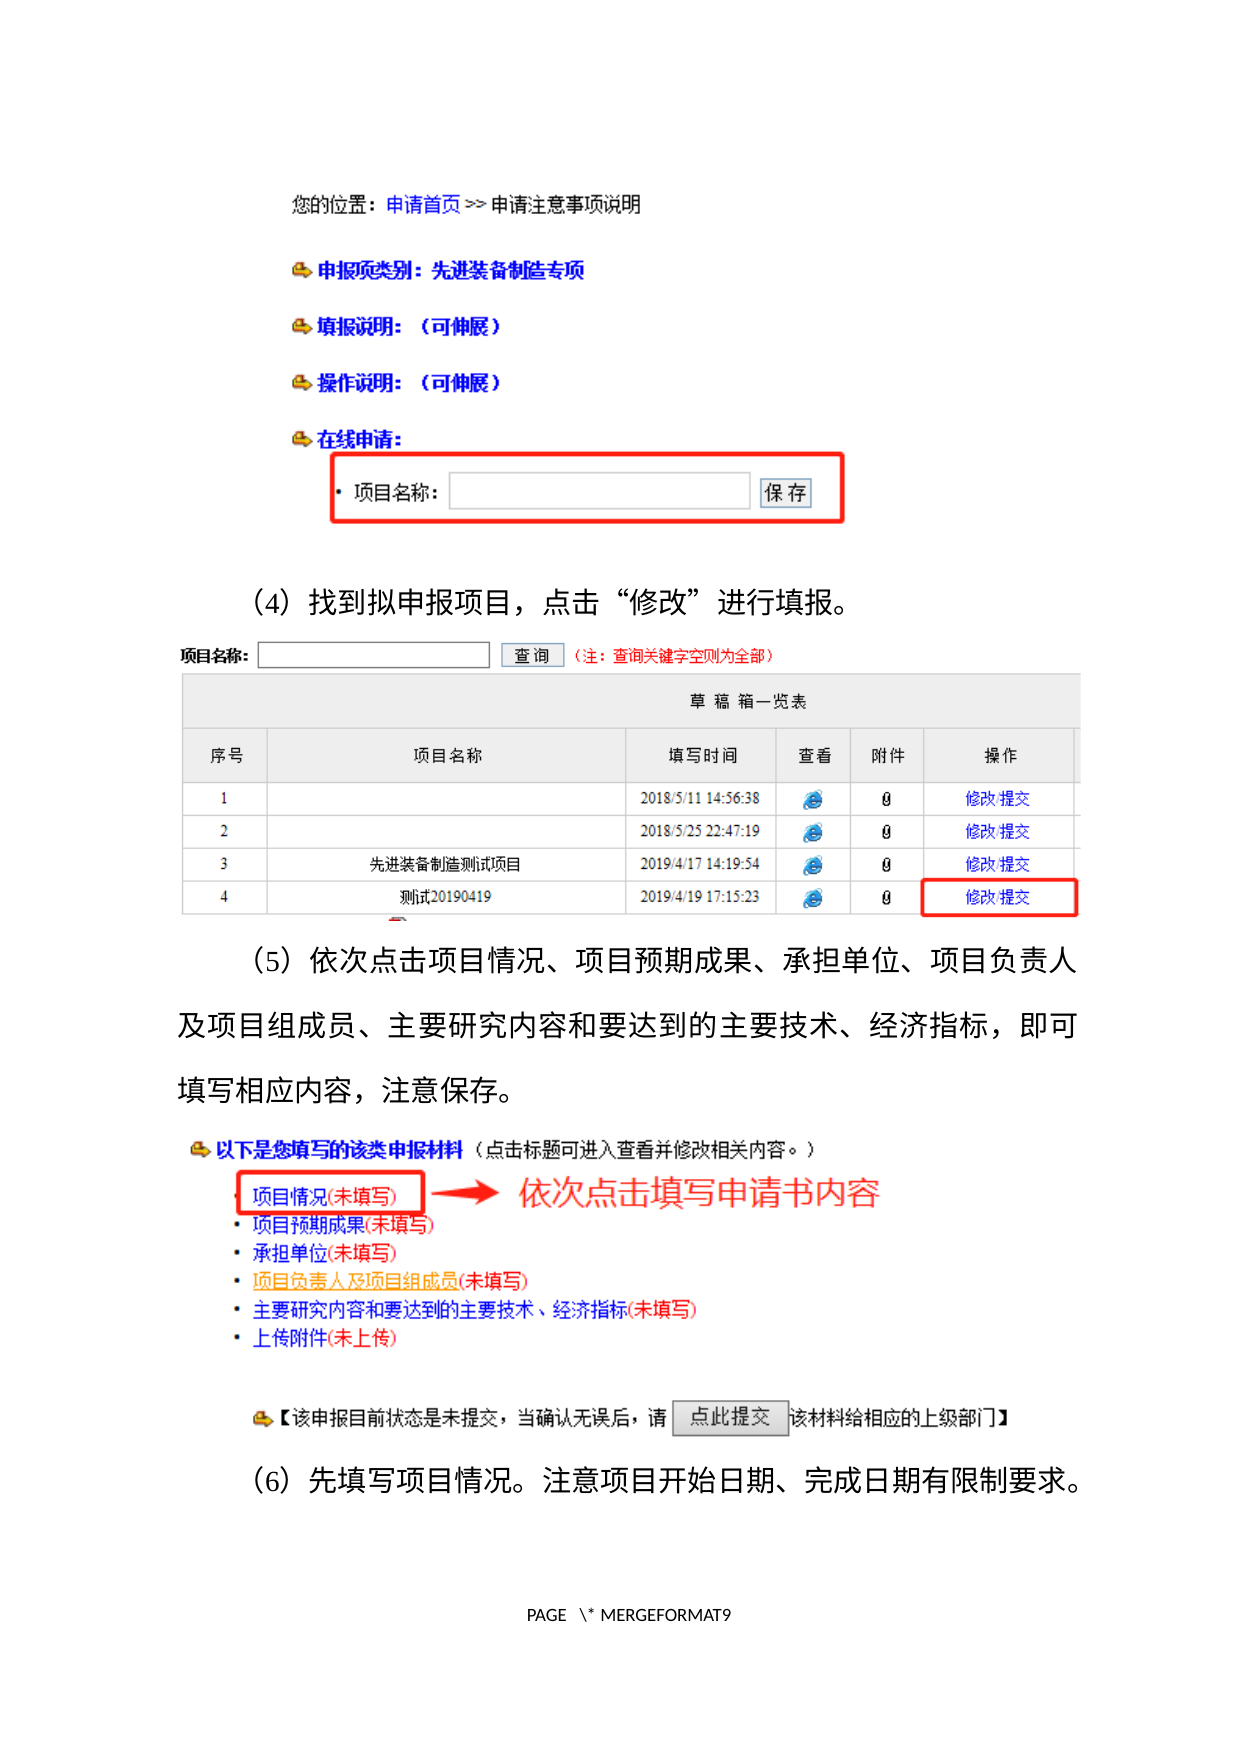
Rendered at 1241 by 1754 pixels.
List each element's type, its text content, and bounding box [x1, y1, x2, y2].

text （6）先填写项目情况。注意项目开始日期、完成日期有限制要求。 [177, 1446, 1081, 1511]
picture [177, 1120, 1032, 1446]
text （4）找到拟申报项目，点击“修改”进行填报。 [177, 568, 1081, 633]
picture [277, 178, 981, 538]
picture [177, 633, 1081, 921]
text （5）依次点击项目情况、项目预期成果、承担单位、项目负责人及项目组成员、主要研究内容和要达到的主要技术、经济指标，即可填写相应内容，注意保存。 [177, 926, 1081, 1121]
